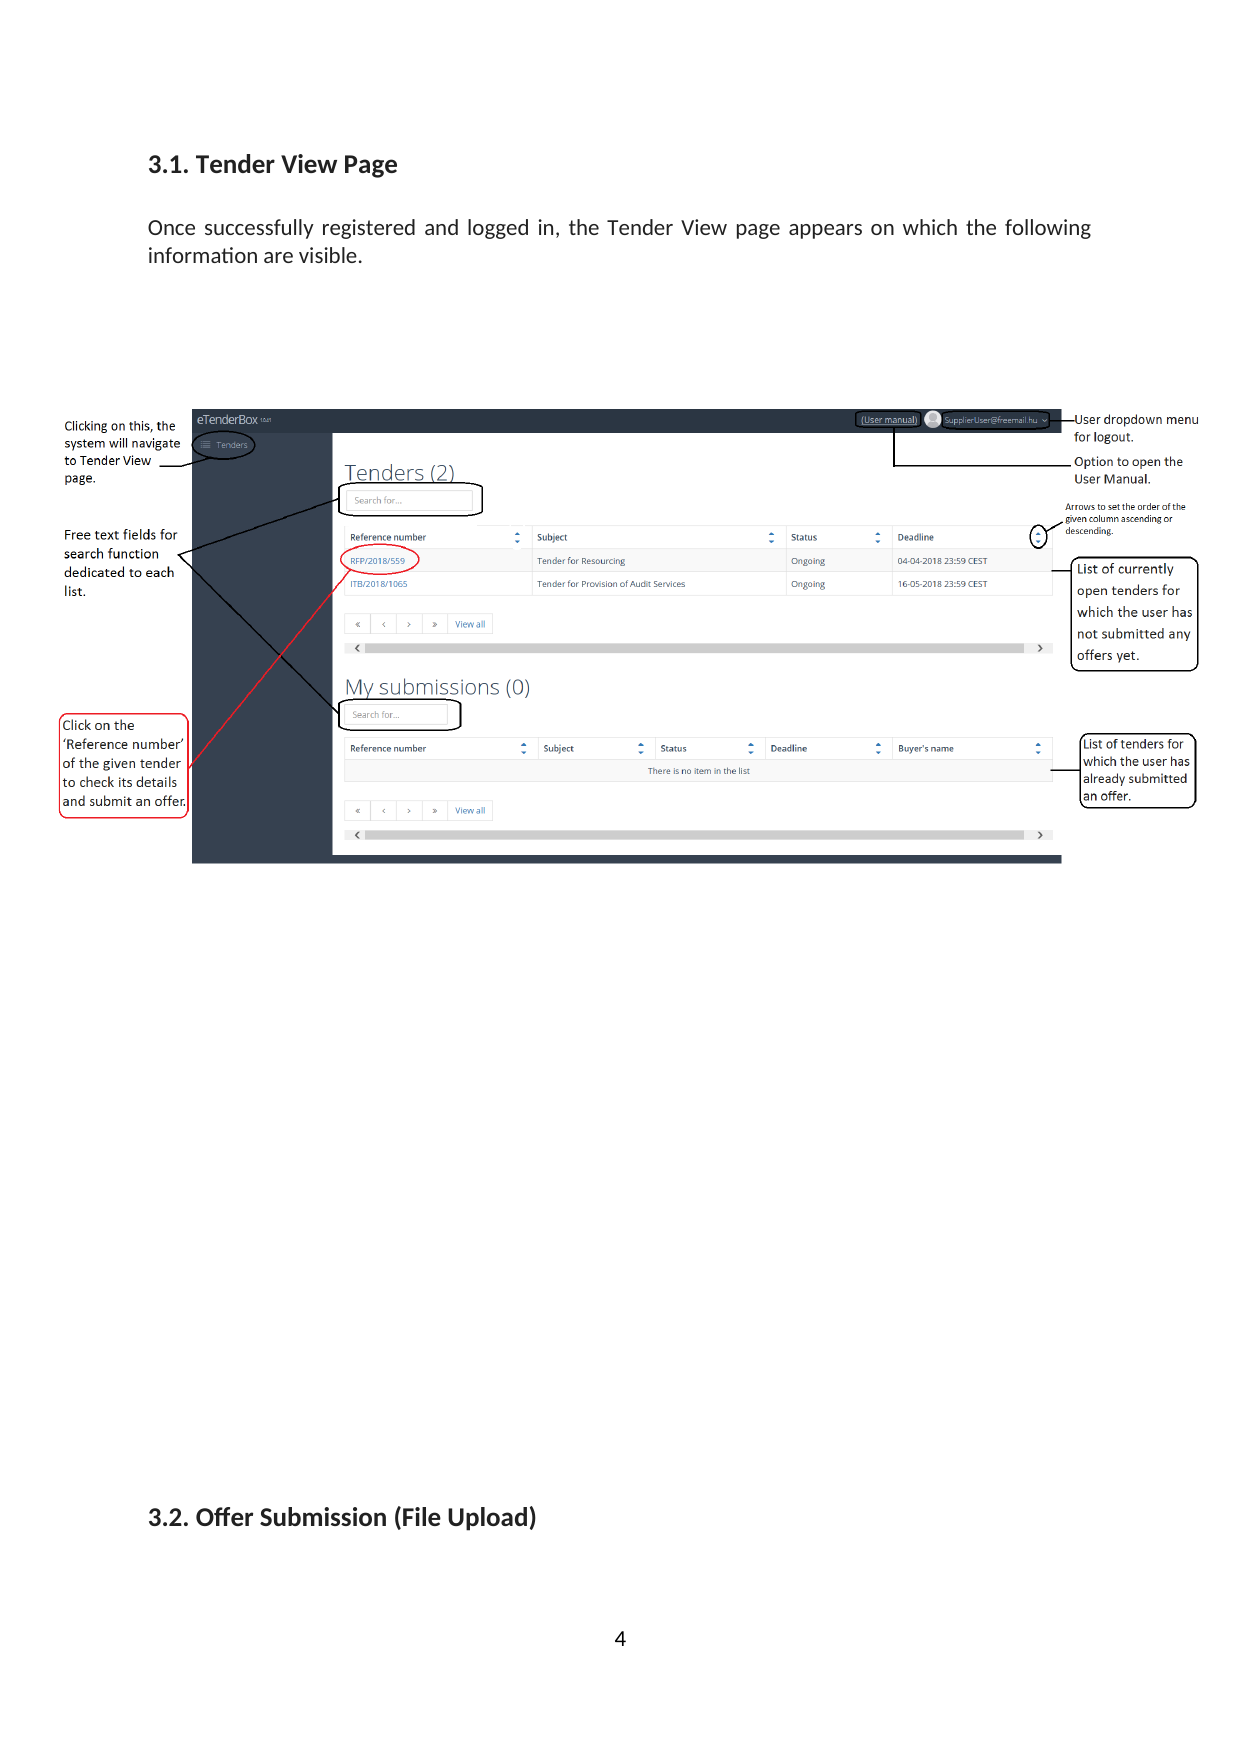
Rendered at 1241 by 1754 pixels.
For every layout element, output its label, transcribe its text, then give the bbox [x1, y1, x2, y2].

subtitle 3.2. Offer Submission (File Upload) [148, 1501, 1093, 1533]
picture [58, 409, 1206, 864]
subtitle 3.1. Tender View Page [148, 148, 1093, 181]
text Once successfully registered and logged in, the Tender View page appears on which the following information are visible. [148, 213, 1093, 269]
